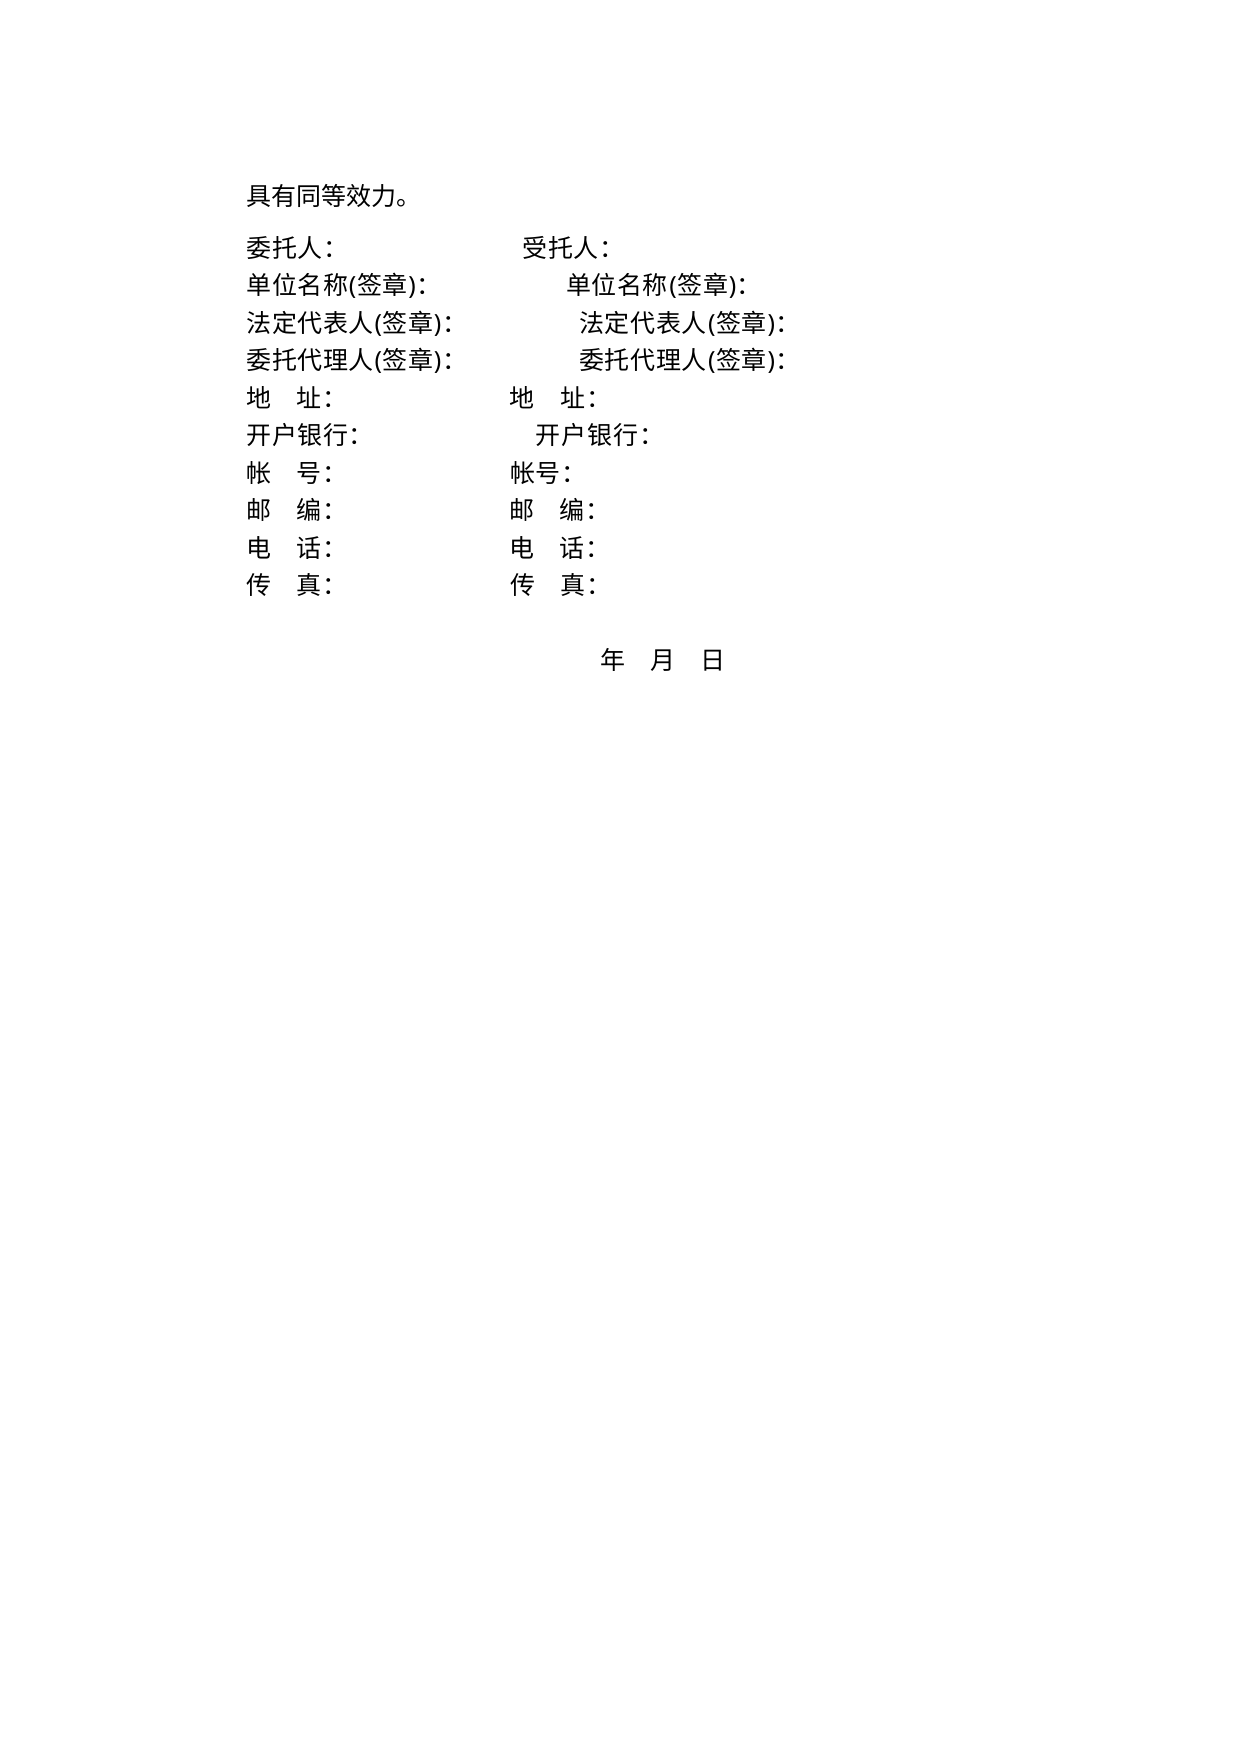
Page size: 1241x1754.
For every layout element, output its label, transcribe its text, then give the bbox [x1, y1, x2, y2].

text 年 月 日 [246, 639, 1053, 677]
text 电 话： 电 话： [246, 527, 1053, 564]
text 帐 号： 帐号： [246, 452, 1053, 489]
text 地 址： 地 址： [246, 377, 1053, 414]
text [246, 162, 1053, 227]
text 传 真： 传 真： [246, 564, 1053, 602]
text 邮 编： 邮 编： [246, 489, 1053, 527]
text 法定代表人(签章)： 法定代表人(签章)： [246, 302, 1053, 339]
text 开户银行： 开户银行： [246, 414, 1053, 452]
text 委托代理人(签章)： 委托代理人(签章)： [246, 339, 1053, 377]
text 委托人： 受托人： [246, 227, 1053, 264]
text 单位名称(签章)： 单位名称(签章)： [246, 264, 1053, 302]
